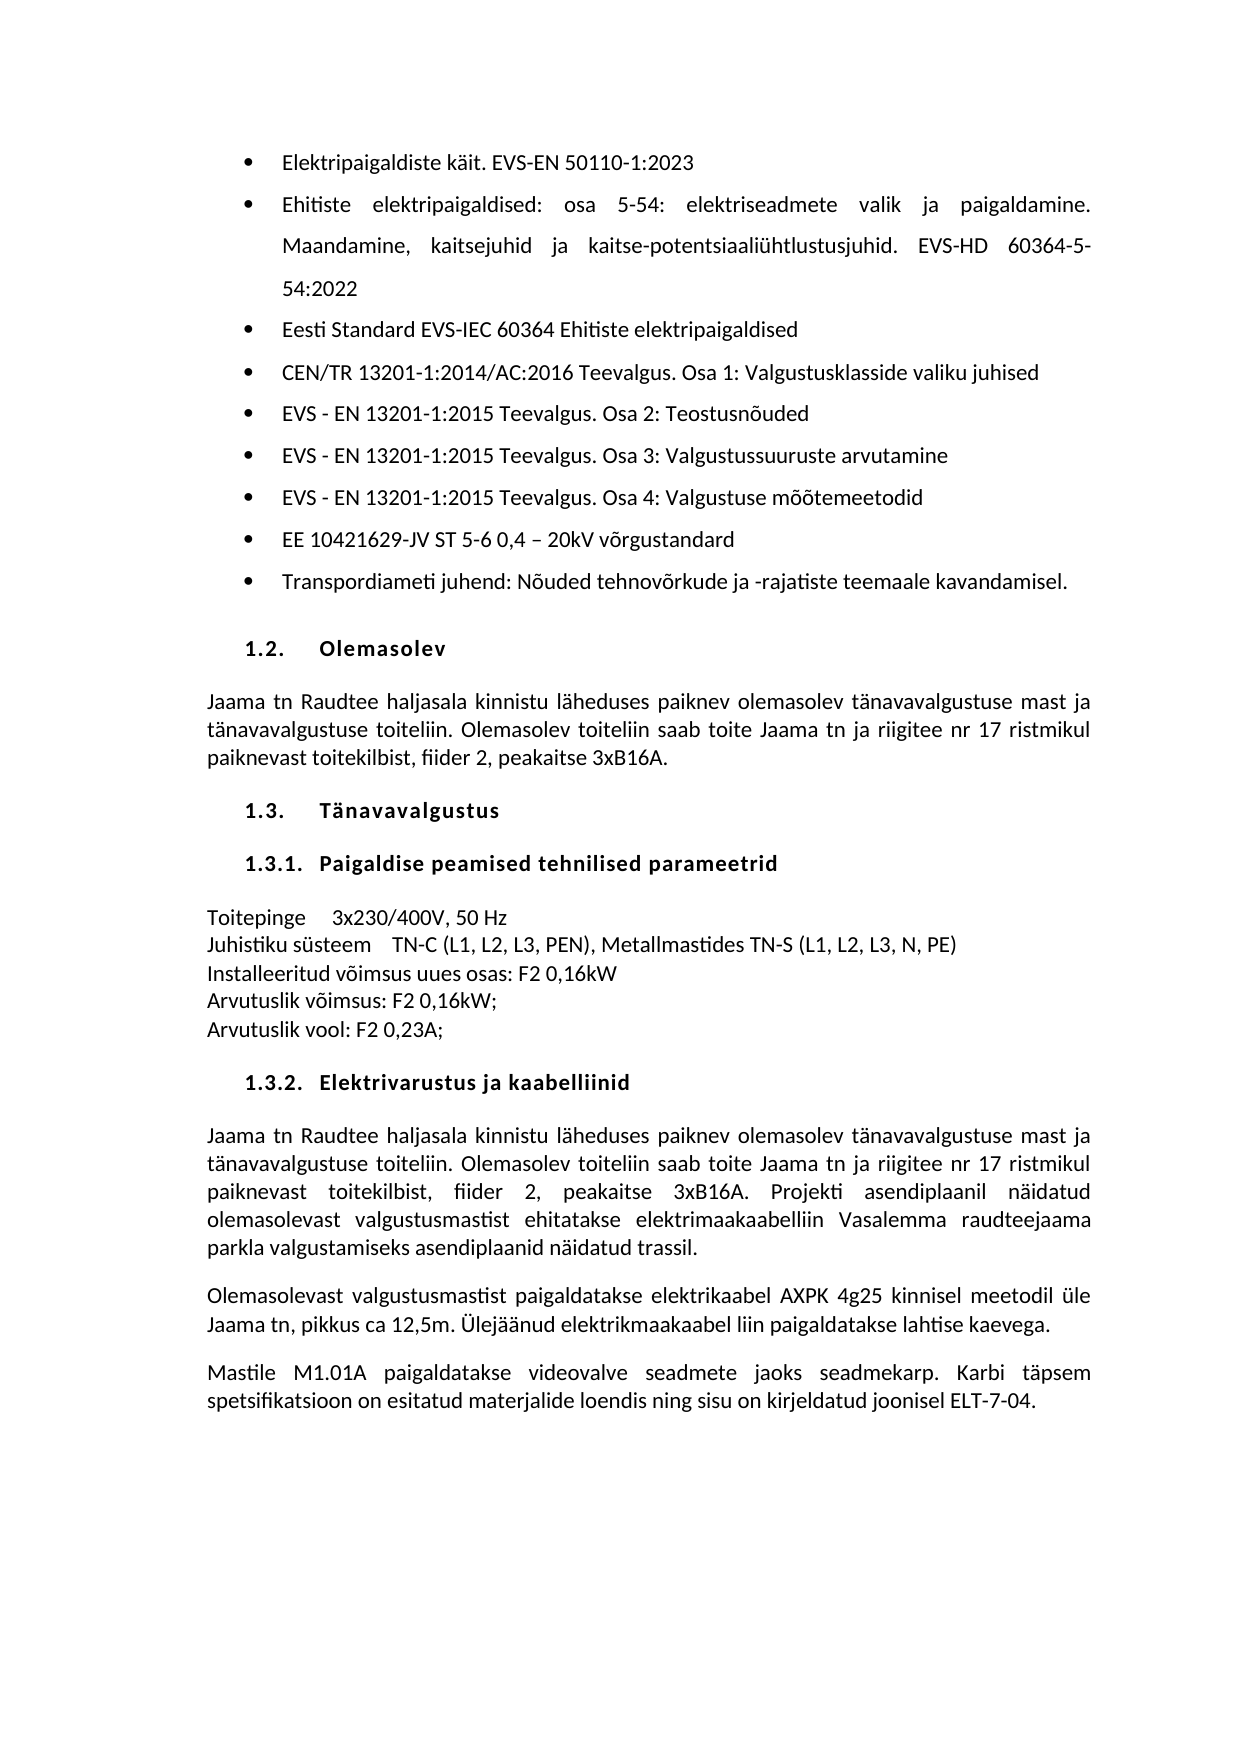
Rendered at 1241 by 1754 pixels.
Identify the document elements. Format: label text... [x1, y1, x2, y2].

list EVS - EN 13201-1:2015 Teevalgus. Osa 2: Teostusnõuded [244, 399, 1092, 428]
text Jaama tn Raudtee haljasala kinnistu läheduses paiknev olemasolev tänavavalgustuse mast ja tänavavalgustuse toiteliin. Olemasolev toiteliin saab toite Jaama tn ja riigitee nr 17 ristmikul paiknevast toitekilbist, fiider 2, peakaitse 3xB16A. Projekti asendiplaanil näidatud olemasolevast valgustusmastist ehitatakse elektrimaakaabelliin Vasalemma raudteejaama parkla valgustamiseks asendiplaanid näidatud trassil. [207, 1121, 1092, 1261]
list Elektripaigaldiste käit. EVS-EN 50110-1:2023 [244, 148, 1092, 176]
text Olemasolevast valgustusmastist paigaldatakse elektrikaabel AXPK 4g25 kinnisel meetodil üle Jaama tn, pikkus ca 12,5m. Ülejäänud elektrikmaakaabel liin paigaldatakse lahtise kaevega. [207, 1282, 1092, 1338]
text Olemasolev [244, 634, 1092, 662]
text Elektrivarustus ja kaabelliinid [244, 1068, 1092, 1096]
list Ehitiste elektripaigaldised: osa 5-54: elektriseadmete valik ja paigaldamine. Maandamine, kaitsejuhid ja kaitse-potentsiaaliühtlustusjuhid. EVS-HD 60364-5-54:2022 [244, 190, 1092, 302]
list Eesti Standard EVS-IEC 60364 Ehitiste elektripaigaldised [244, 316, 1092, 344]
list Transpordiameti juhend: Nõuded tehnovõrkude ja -rajatiste teemaale kavandamisel. [244, 567, 1092, 596]
text Arvutuslik vool: F2 0,23A; [207, 1015, 1092, 1043]
text Arvutuslik võimsus: F2 0,16kW; [207, 987, 1092, 1015]
list EVS - EN 13201-1:2015 Teevalgus. Osa 4: Valgustuse mõõtemeetodid [244, 483, 1092, 512]
text Installeeritud võimsus uues osas: F2 0,16kW [207, 959, 1092, 987]
list EE 10421629-JV ST 5-6 0,4 – 20kV võrgustandard [244, 526, 1092, 553]
list CEN/TR 13201-1:2014/AC:2016 Teevalgus. Osa 1: Valgustusklasside valiku juhised [244, 358, 1092, 386]
text Toitepinge 3x230/400V, 50 Hz [207, 903, 1092, 931]
text Tänavavalgustus [244, 797, 1092, 824]
text Mastile M1.01A paigaldatakse videovalve seadmete jaoks seadmekarp. Karbi täpsem spetsifikatsioon on esitatud materjalide loendis ning sisu on kirjeldatud joonisel ELT-7-04. [207, 1358, 1092, 1414]
text Jaama tn Raudtee haljasala kinnistu läheduses paiknev olemasolev tänavavalgustuse mast ja tänavavalgustuse toiteliin. Olemasolev toiteliin saab toite Jaama tn ja riigitee nr 17 ristmikul paiknevast toitekilbist, fiider 2, peakaitse 3xB16A. [207, 687, 1092, 772]
list EVS - EN 13201-1:2015 Teevalgus. Osa 3: Valgustussuuruste arvutamine [244, 442, 1092, 469]
text Juhistiku süsteem TN-C (L1, L2, L3, PEN), Metallmastides TN-S (L1, L2, L3, N, PE) [207, 931, 1092, 959]
text Paigaldise peamised tehnilised parameetrid [244, 849, 1092, 878]
